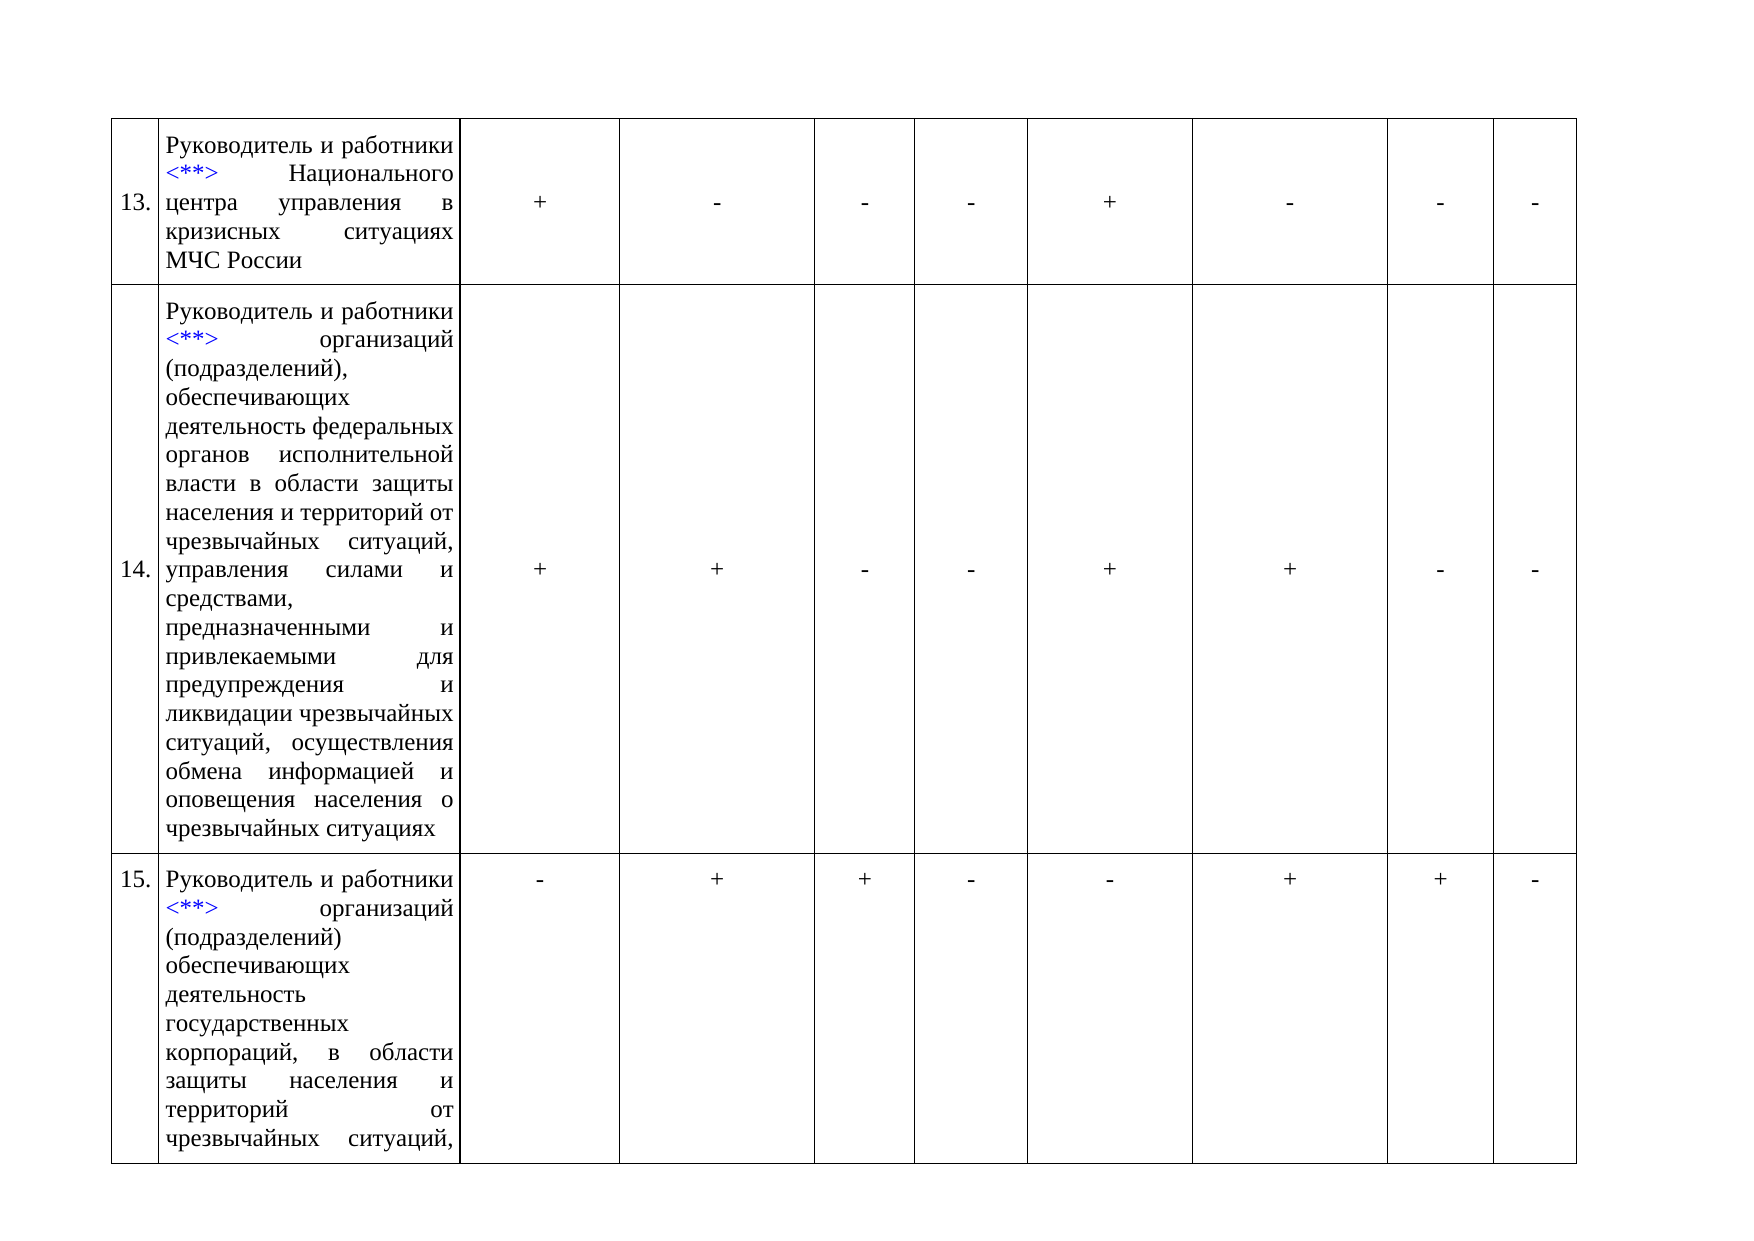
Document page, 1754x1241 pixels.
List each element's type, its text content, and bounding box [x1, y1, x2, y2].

table_cell 13. [112, 119, 158, 284]
table_cell - [815, 285, 914, 853]
table_cell - [1388, 119, 1493, 284]
table_cell Руководитель и работники <**> организаций (подразделений), обеспечивающих деятельность федеральных органов исполнительной власти в области защиты населения и территорий от чрезвычайных ситуаций, управления силами и средствами, предназначенными и привлекаемыми для предупреждения и ликвидации чрезвычайных ситуаций, осуществления обмена информацией и оповещения населения о чрезвычайных ситуациях [159, 285, 459, 853]
table_cell - [915, 285, 1027, 853]
table_cell - [461, 854, 619, 1162]
table_cell + [1028, 285, 1192, 853]
table_cell - [620, 119, 814, 284]
table_cell - [815, 119, 914, 284]
table_cell + [620, 854, 814, 1162]
table_cell Руководитель и работники <**> Национального центра управления в кризисных ситуациях МЧС России [159, 119, 459, 284]
table_cell - [915, 854, 1027, 1162]
table_cell + [1388, 854, 1493, 1162]
table_cell + [1028, 119, 1192, 284]
table_cell - [1494, 285, 1576, 853]
table_cell + [815, 854, 914, 1162]
table_cell 15. [112, 854, 158, 1162]
table_cell + [461, 119, 619, 284]
table_cell 14. [112, 285, 158, 853]
table_cell - [1494, 119, 1576, 284]
table_cell + [461, 285, 619, 853]
table_cell - [1388, 285, 1493, 853]
table_cell + [620, 285, 814, 853]
table_cell - [1193, 119, 1387, 284]
table_cell + [1193, 854, 1387, 1162]
table_cell - [1028, 854, 1192, 1162]
table_cell + [1193, 285, 1387, 853]
table_cell - [1494, 854, 1576, 1162]
table_cell - [915, 119, 1027, 284]
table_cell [159, 854, 459, 1162]
